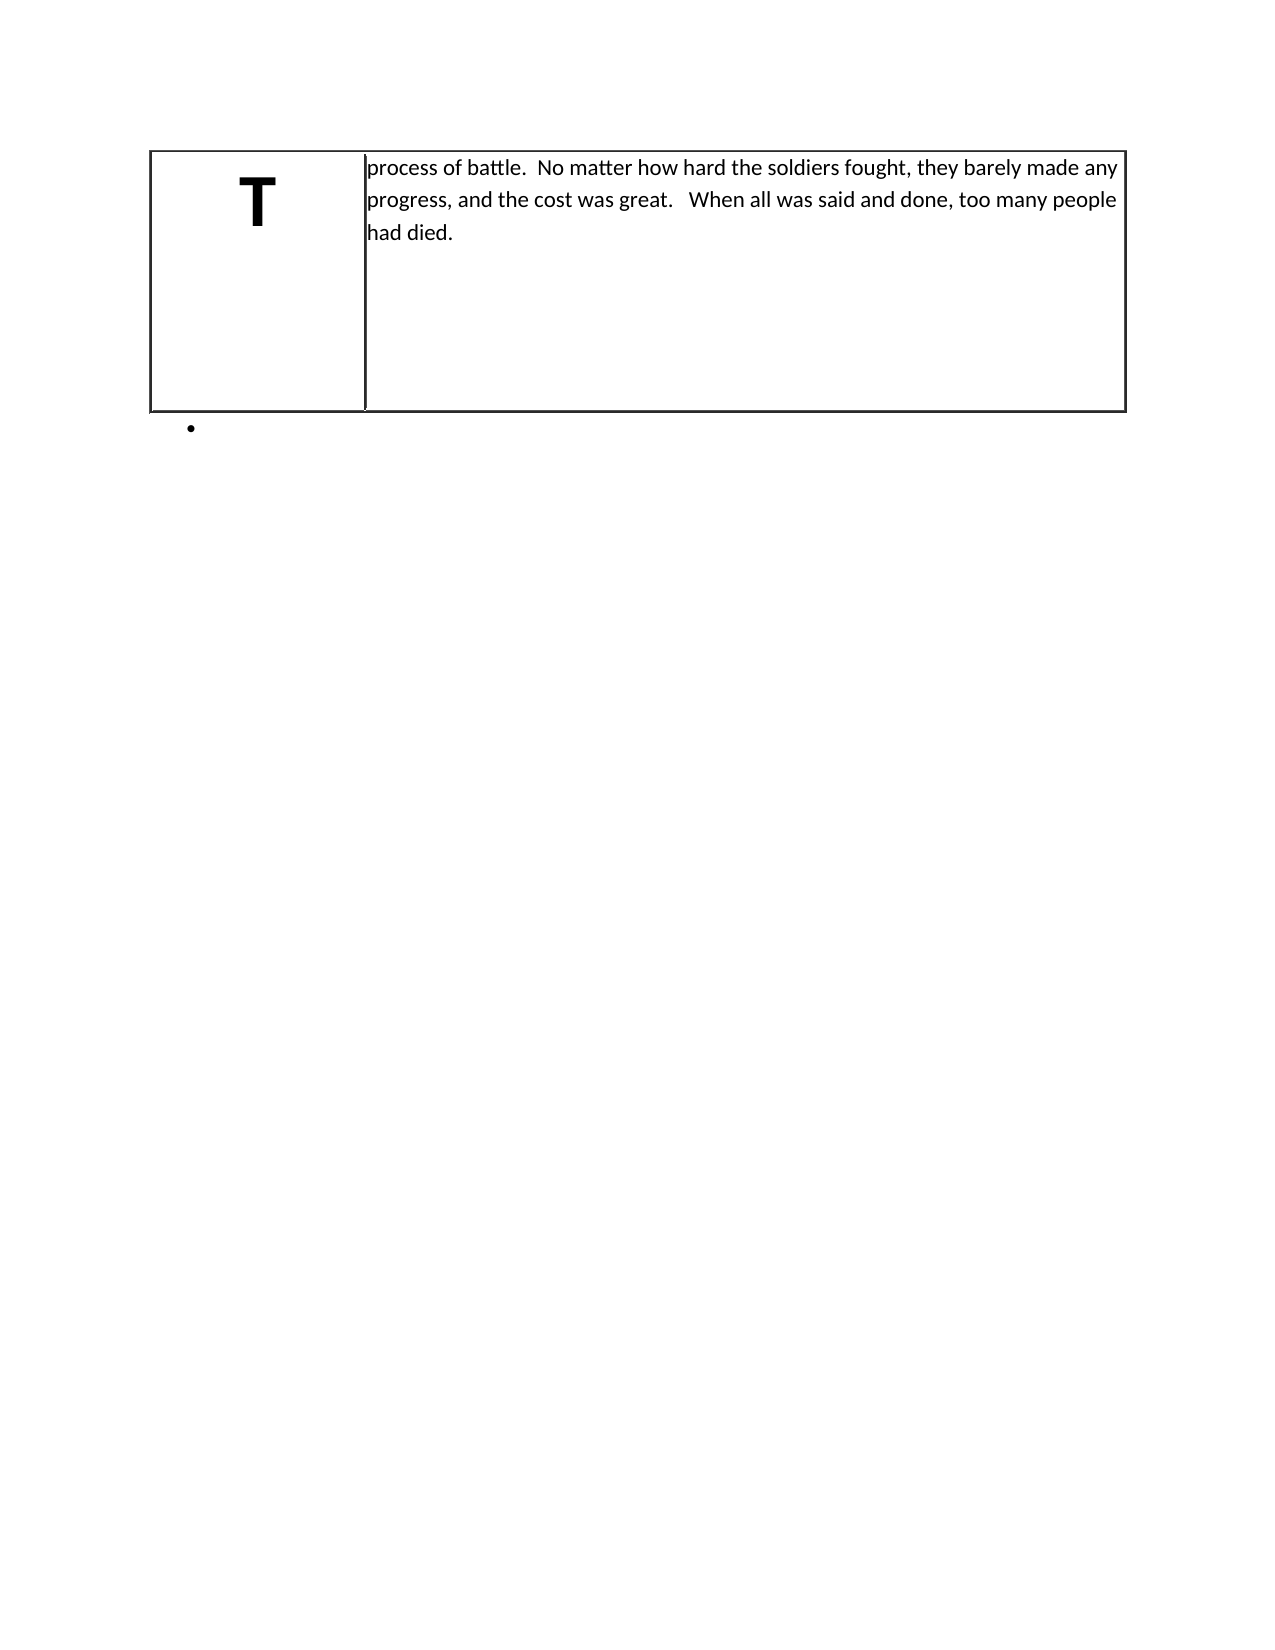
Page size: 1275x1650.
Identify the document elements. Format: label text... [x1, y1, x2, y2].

table_cell T [153, 152, 365, 410]
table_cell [365, 153, 1124, 410]
